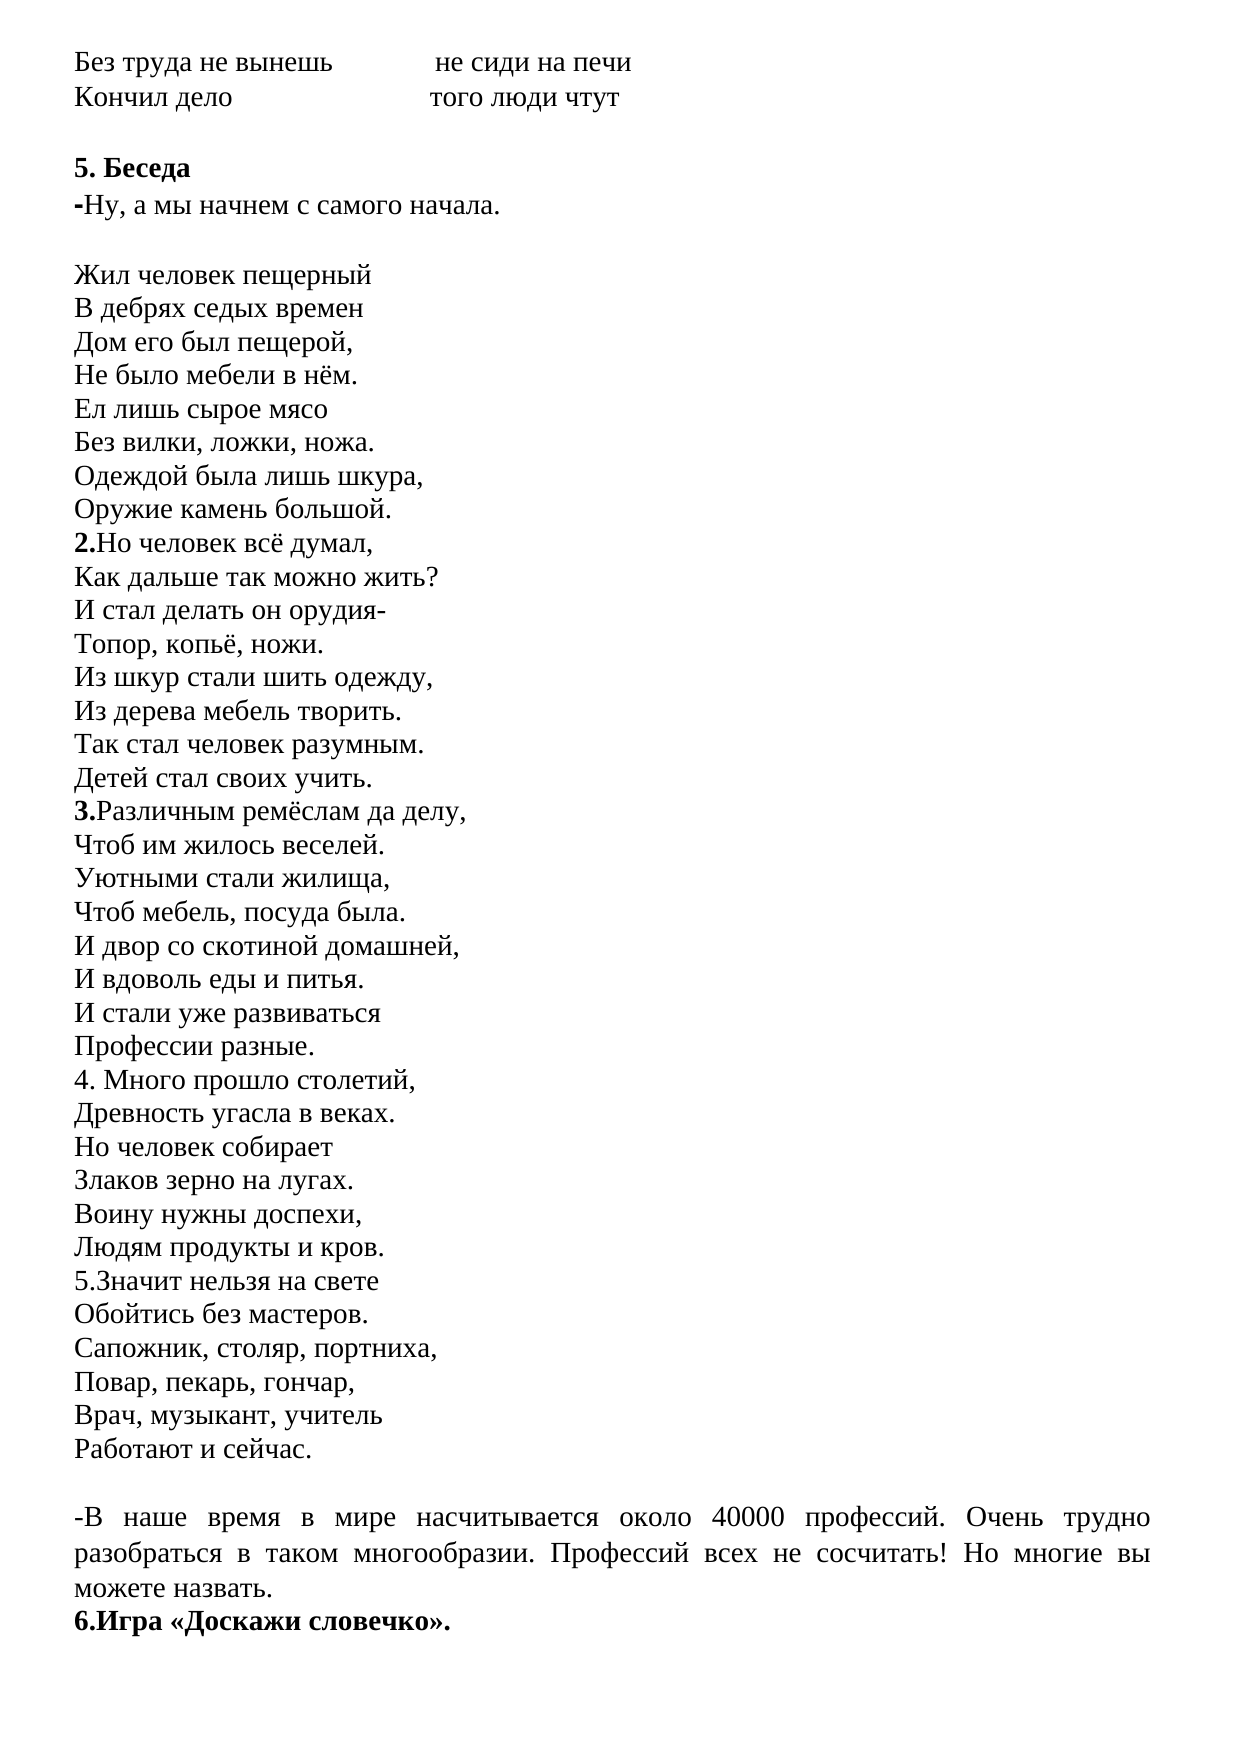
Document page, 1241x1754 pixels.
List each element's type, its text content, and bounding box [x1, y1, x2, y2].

text И стали уже развиваться [74, 995, 1152, 1028]
text В дебрях седых времен [74, 290, 1152, 324]
text Уютными стали жилища, [74, 861, 1152, 894]
text Оружие камень большой. [74, 492, 1152, 525]
text Злаков зерно на лугах. [74, 1162, 1152, 1196]
text Работают и сейчас. [74, 1431, 1152, 1464]
text И двор со скотиной домашней, [74, 928, 1152, 961]
text И вдоволь еды и питья. [74, 961, 1152, 995]
text 5.Значит нельзя на свете [74, 1263, 1152, 1297]
text Ел лишь сырое мясо [74, 391, 1152, 424]
text Без труда не вынешь не сиди на печи [74, 44, 1152, 78]
text 6.Игра «Доскажи словечко». [74, 1603, 1152, 1637]
text Не было мебели в нём. [74, 357, 1152, 391]
text Чтоб мебель, посуда была. [74, 894, 1152, 928]
text Но человек собирает [74, 1129, 1152, 1162]
text Из дерева мебель творить. [74, 693, 1152, 726]
text Повар, пекарь, гончар, [74, 1364, 1152, 1397]
text Без вилки, ложки, ножа. [74, 424, 1152, 458]
text 4. Много прошло столетий, [74, 1062, 1152, 1095]
text Древность угасла в веках. [74, 1095, 1152, 1129]
text 5. Беседа [74, 148, 1152, 183]
text Топор, копьё, ножи. [74, 626, 1152, 659]
text 2.Но человек всё думал, [74, 525, 1152, 559]
text Врач, музыкант, учитель [74, 1397, 1152, 1431]
text Воину нужны доспехи, [74, 1196, 1152, 1229]
text Одеждой была лишь шкура, [74, 458, 1152, 492]
text Людям продукты и кров. [74, 1229, 1152, 1263]
text Кончил дело того люди чтут [74, 78, 1152, 113]
text И стал делать он орудия- [74, 592, 1152, 626]
text Жил человек пещерный [74, 257, 1152, 290]
text Обойтись без мастеров. [74, 1297, 1152, 1330]
text Из шкур стали шить одежду, [74, 659, 1152, 693]
text Как дальше так можно жить? [74, 559, 1152, 592]
text Детей стал своих учить. [74, 760, 1152, 793]
text Сапожник, столяр, портниха, [74, 1330, 1152, 1364]
text -Ну, а мы начнем с самого начала. [74, 183, 1152, 223]
text Так стал человек разумным. [74, 726, 1152, 760]
text Профессии разные. [74, 1028, 1152, 1062]
text -В наше время в мире насчитывается около 40000 профессий. Очень трудно разобраться в таком многообразии. Профессий всех не сосчитать! Но многие вы можете назвать. [74, 1498, 1152, 1603]
text 3.Различным ремёслам да делу, [74, 793, 1152, 827]
text Чтоб им жилось веселей. [74, 827, 1152, 861]
text Дом его был пещерой, [74, 324, 1152, 357]
